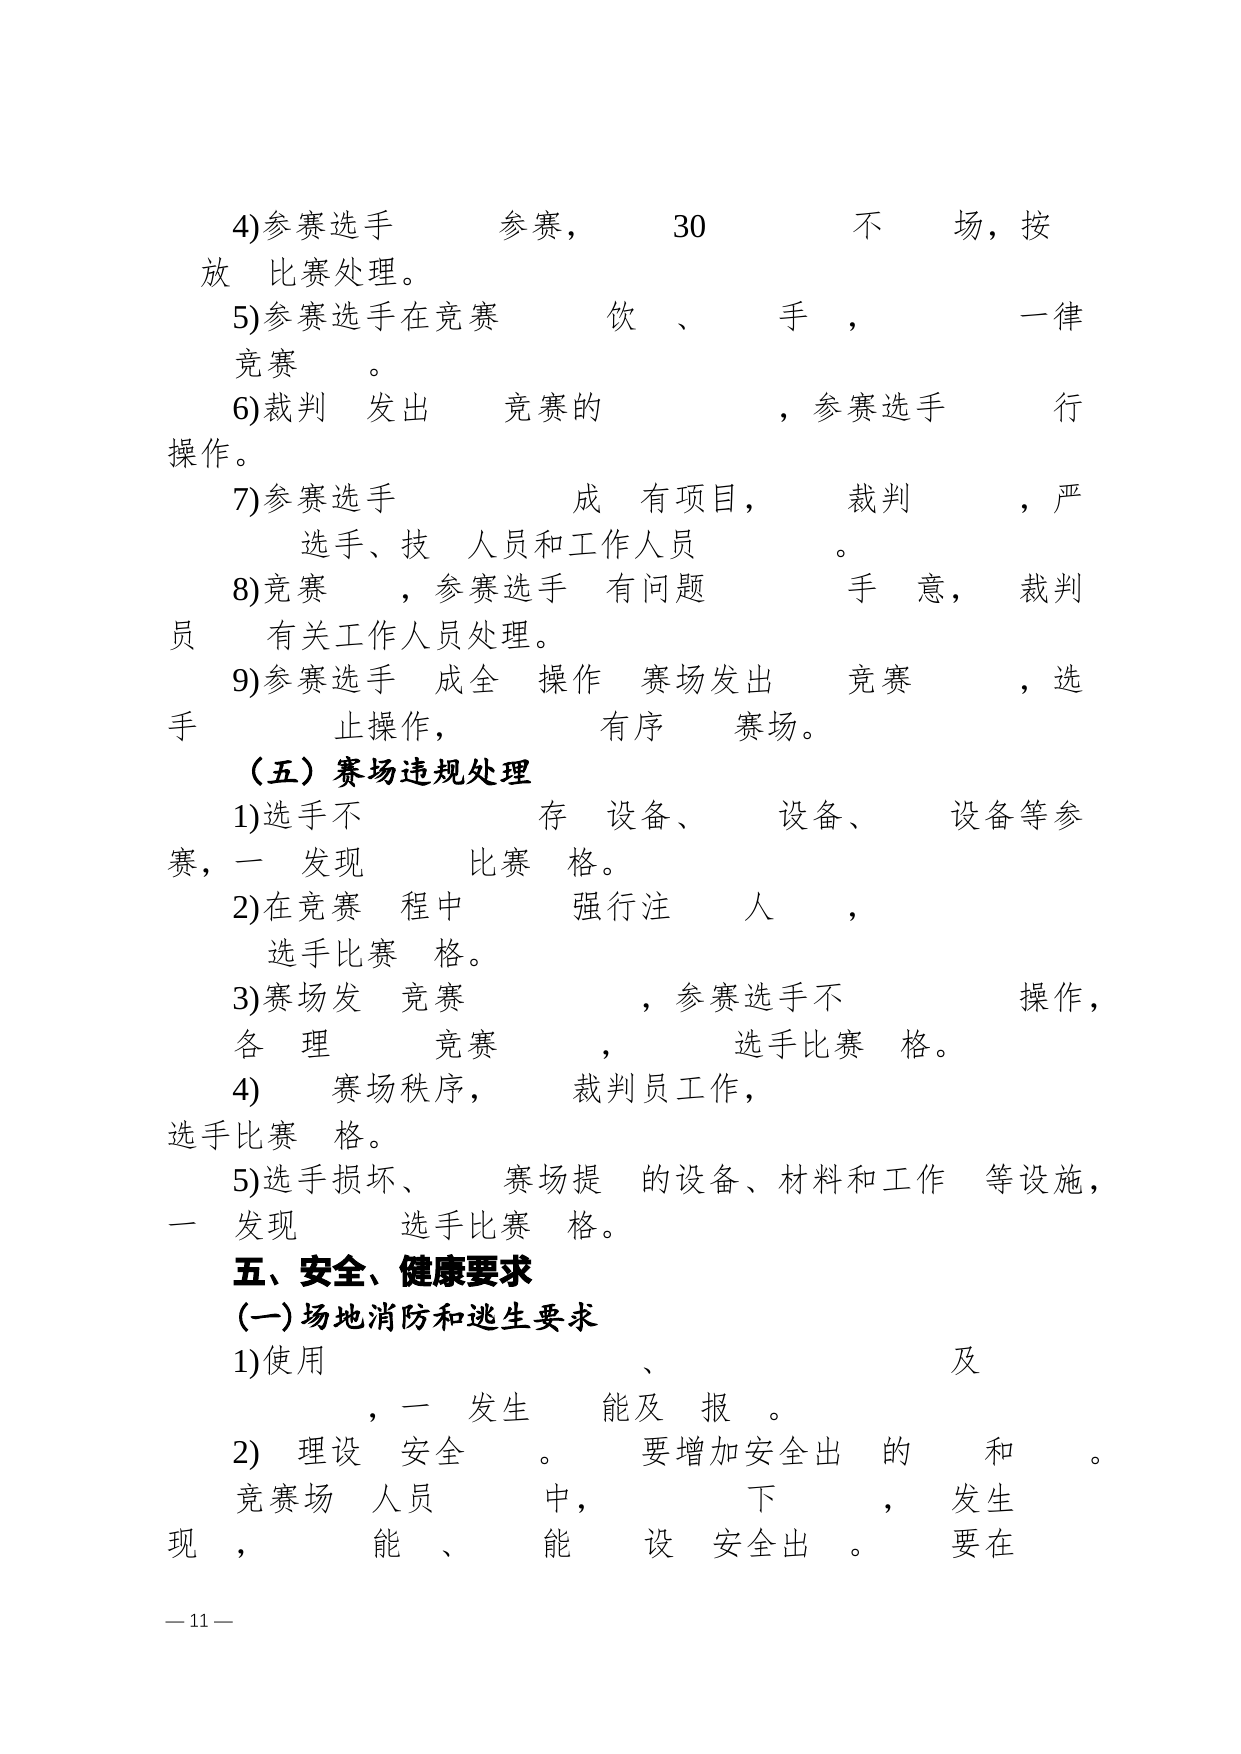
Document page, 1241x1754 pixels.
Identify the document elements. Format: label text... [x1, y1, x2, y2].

text 4)参赛选手应准时参赛，迟到30 分钟以上不得入场，按自动放弃比赛处理。 [165, 202, 1087, 292]
text 7)参赛选手必须独立完成所有项目，未经裁判长许可，严禁与其它选手、技术人员和工作人员交流接触。 [165, 474, 1087, 565]
text 8)竞赛期间，参赛选手遇有问题应主动举手示意，由裁判员联系有关工作人员处理。 [165, 565, 1087, 656]
subtitle 五、安全、健康要求 [165, 1246, 1087, 1292]
text 9)参赛选手完成全部操作或赛场发出结束竞赛信号后，选手应立即停止操作，方可依次有序离开赛场。 [165, 656, 1087, 747]
text 5)选手损坏、拆卸赛场提供的设备、材料和工作台等设施，一经发现取消该选手比赛资格。 [165, 1155, 1087, 1246]
text 3)赛场发布竞赛结束指令后，参赛选手不听劝阻仍然操作，或以各种理由拖延竞赛时间者，取消该选手比赛资格。 [165, 974, 1087, 1064]
text 2)在竞赛过程中窥视或强行注视他人屏幕，经劝阻无效者取消该选手比赛资格。 [165, 883, 1087, 974]
subtitle (一)场地消防和逃生要求 [165, 1292, 1087, 1337]
subtitle （五）赛场违规处理 [165, 747, 1087, 792]
text 1)使用红外光束感烟探测器、双波段火灾探测器及空气采样火灾探测器，一旦发生火灾能及时报警。 [165, 1337, 1087, 1428]
text 4)扰乱赛场秩序，干扰裁判员工作，经劝阻无效者取消该选手比赛资格。 [165, 1064, 1087, 1155]
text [165, 1428, 1087, 1564]
text 6)裁判长发出开始竞赛的时间信号后，参赛选手方可进行操作。 [165, 383, 1087, 474]
text 1)选手不得携带任何存储设备、通讯设备、语音设备等参赛，一经发现取消该比赛资格。 [165, 792, 1087, 883]
text 5)参赛选手在竞赛期间可饮水、上洗手间，但其耗时一律计入竞赛时间。 [165, 292, 1087, 383]
